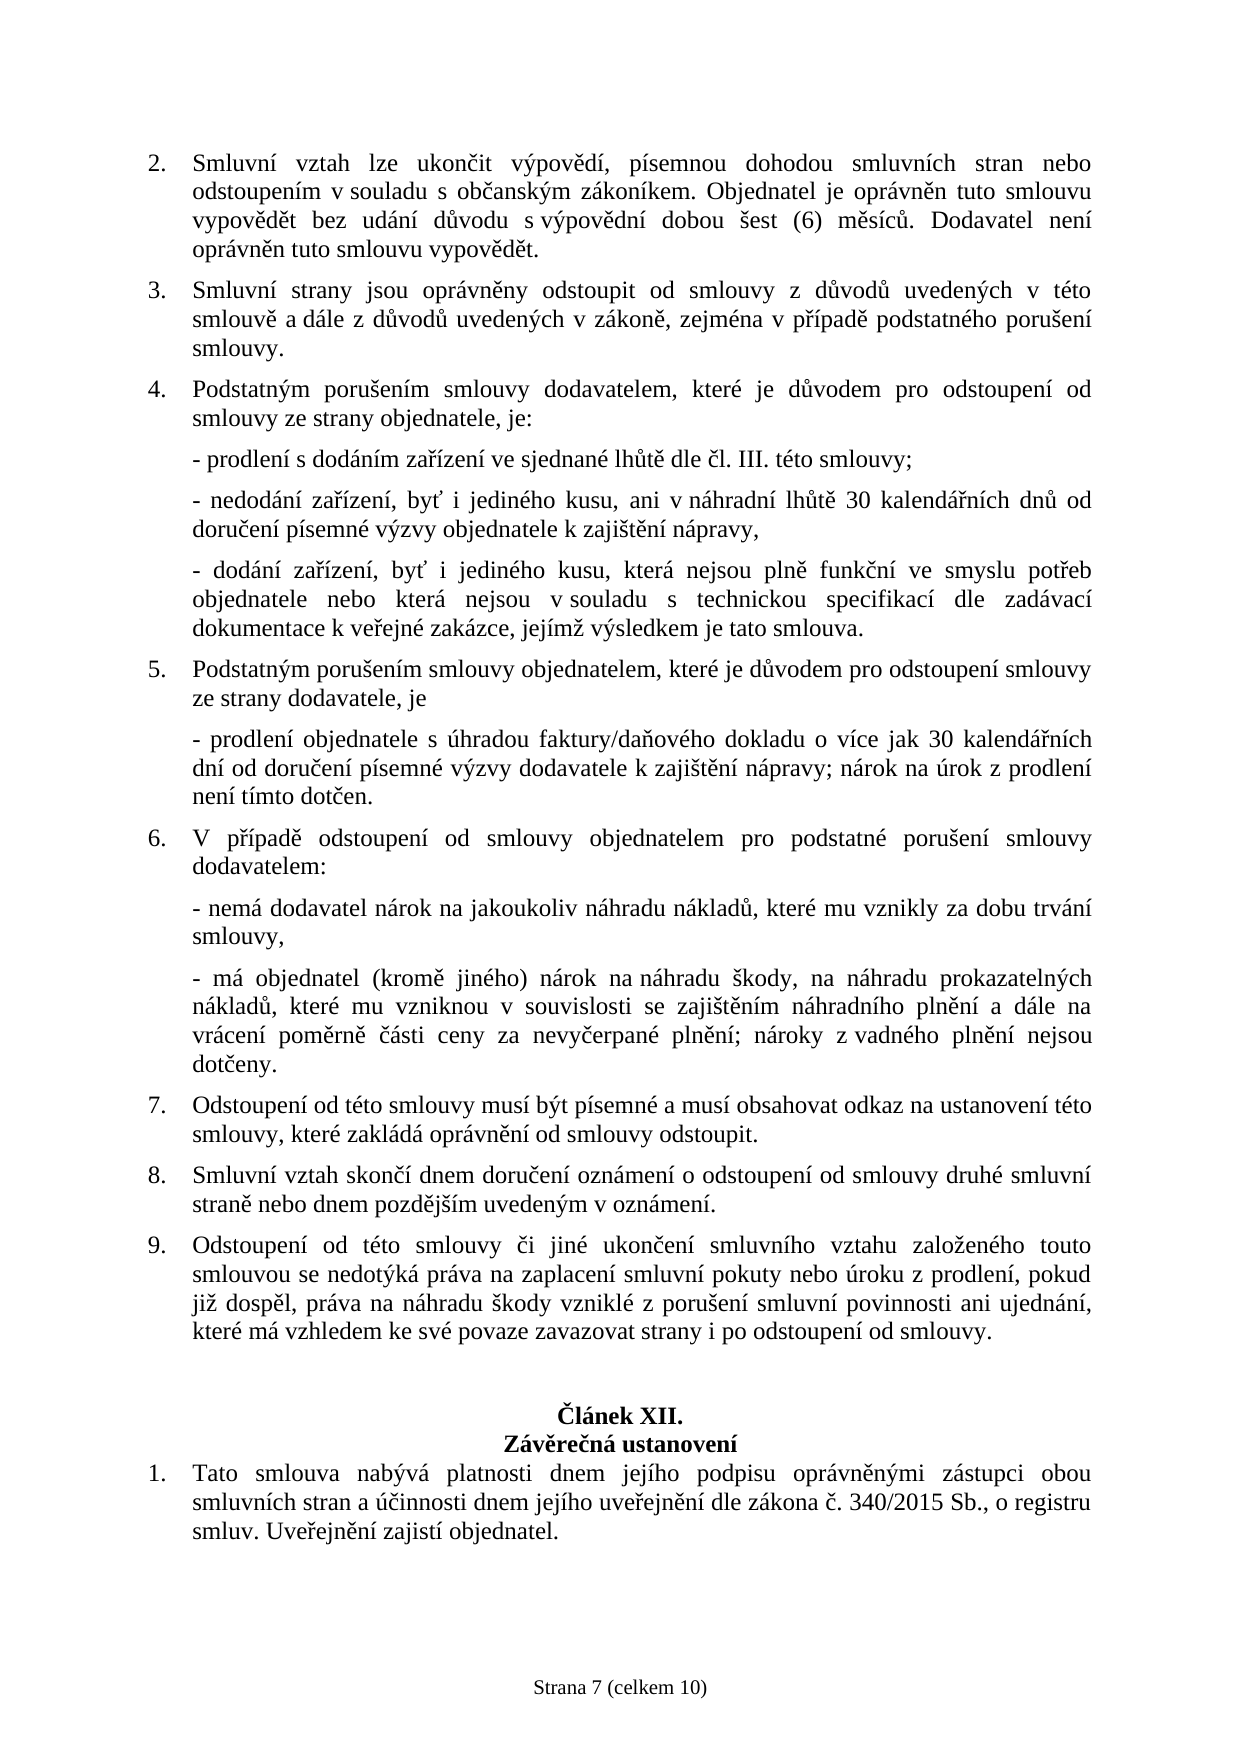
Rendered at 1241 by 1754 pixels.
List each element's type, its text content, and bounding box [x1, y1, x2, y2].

text - má objednatel (kromě jiného) nárok na náhradu škody, na náhradu prokazatelných nákladů, které mu vzniknou v souvislosti se zajištěním náhradního plnění a dále na vrácení poměrně části ceny za nevyčerpané plnění; nároky z vadného plnění nejsou dotčeny. [192, 963, 1093, 1078]
list Odstoupení od této smlouvy musí být písemné a musí obsahovat odkaz na ustanovení této smlouvy, které zakládá oprávnění od smlouvy odstoupit. [148, 1090, 1093, 1148]
text - dodání zařízení, byť i jediného kusu, která nejsou plně funkční ve smyslu potřeb objednatele nebo která nejsou v souladu s technickou specifikací dle zadávací dokumentace k veřejné zakázce, jejímž výsledkem je tato smlouva. [192, 555, 1093, 641]
text - prodlení objednatele s úhradou faktury/daňového dokladu o více jak 30 kalendářních dní od doručení písemné výzvy dodavatele k zajištění nápravy; nárok na úrok z prodlení není tímto dotčen. [192, 724, 1093, 810]
list Tato smlouva nabývá platnosti dnem jejího podpisu oprávněnými zástupci obou smluvních stran a účinnosti dnem jejího uveřejnění dle zákona č. 340/2015 Sb., o registru smluv. Uveřejnění zajistí objednatel. [148, 1458, 1093, 1544]
list Podstatným porušením smlouvy dodavatelem, které je důvodem pro odstoupení od smlouvy ze strany objednatele, je: [148, 374, 1093, 431]
list V případě odstoupení od smlouvy objednatelem pro podstatné porušení smlouvy dodavatelem: [148, 823, 1093, 880]
list Smluvní vztah lze ukončit výpovědí, písemnou dohodou smluvních stran nebo odstoupením v souladu s občanským zákoníkem. Objednatel je oprávněn tuto smlouvu vypovědět bez udání důvodu s výpovědní dobou šest (6) měsíců. Dodavatel není oprávněn tuto smlouvu vypovědět. [148, 148, 1093, 263]
list Odstoupení od této smlouvy či jiné ukončení smluvního vztahu založeného touto smlouvou se nedotýká práva na zaplacení smluvní pokuty nebo úroku z prodlení, pokud již dospěl, práva na náhradu škody vzniklé z porušení smluvní povinnosti ani ujednání, které má vzhledem ke své povaze zavazovat strany i po odstoupení od smlouvy. [148, 1230, 1093, 1345]
list Smluvní strany jsou oprávněny odstoupit od smlouvy z důvodů uvedených v této smlouvě a dále z důvodů uvedených v zákoně, zejména v případě podstatného porušení smlouvy. [148, 275, 1093, 361]
text - prodlení s dodáním zařízení ve sjednané lhůtě dle čl. III. této smlouvy; [192, 444, 1093, 473]
text - nemá dodavatel nárok na jakoukoliv náhradu nákladů, které mu vznikly za dobu trvání smlouvy, [192, 893, 1093, 950]
text Článek XII. [148, 1401, 1093, 1429]
text - nedodání zařízení, byť i jediného kusu, ani v náhradní lhůtě 30 kalendářních dnů od doručení písemné výzvy objednatele k zajištění nápravy, [192, 485, 1093, 543]
list Podstatným porušením smlouvy objednatelem, které je důvodem pro odstoupení smlouvy ze strany dodavatele, je [148, 654, 1093, 711]
list Smluvní vztah skončí dnem doručení oznámení o odstoupení od smlouvy druhé smluvní straně nebo dnem pozdějším uvedeným v oznámení. [148, 1160, 1093, 1218]
text Závěrečná ustanovení [148, 1429, 1093, 1458]
